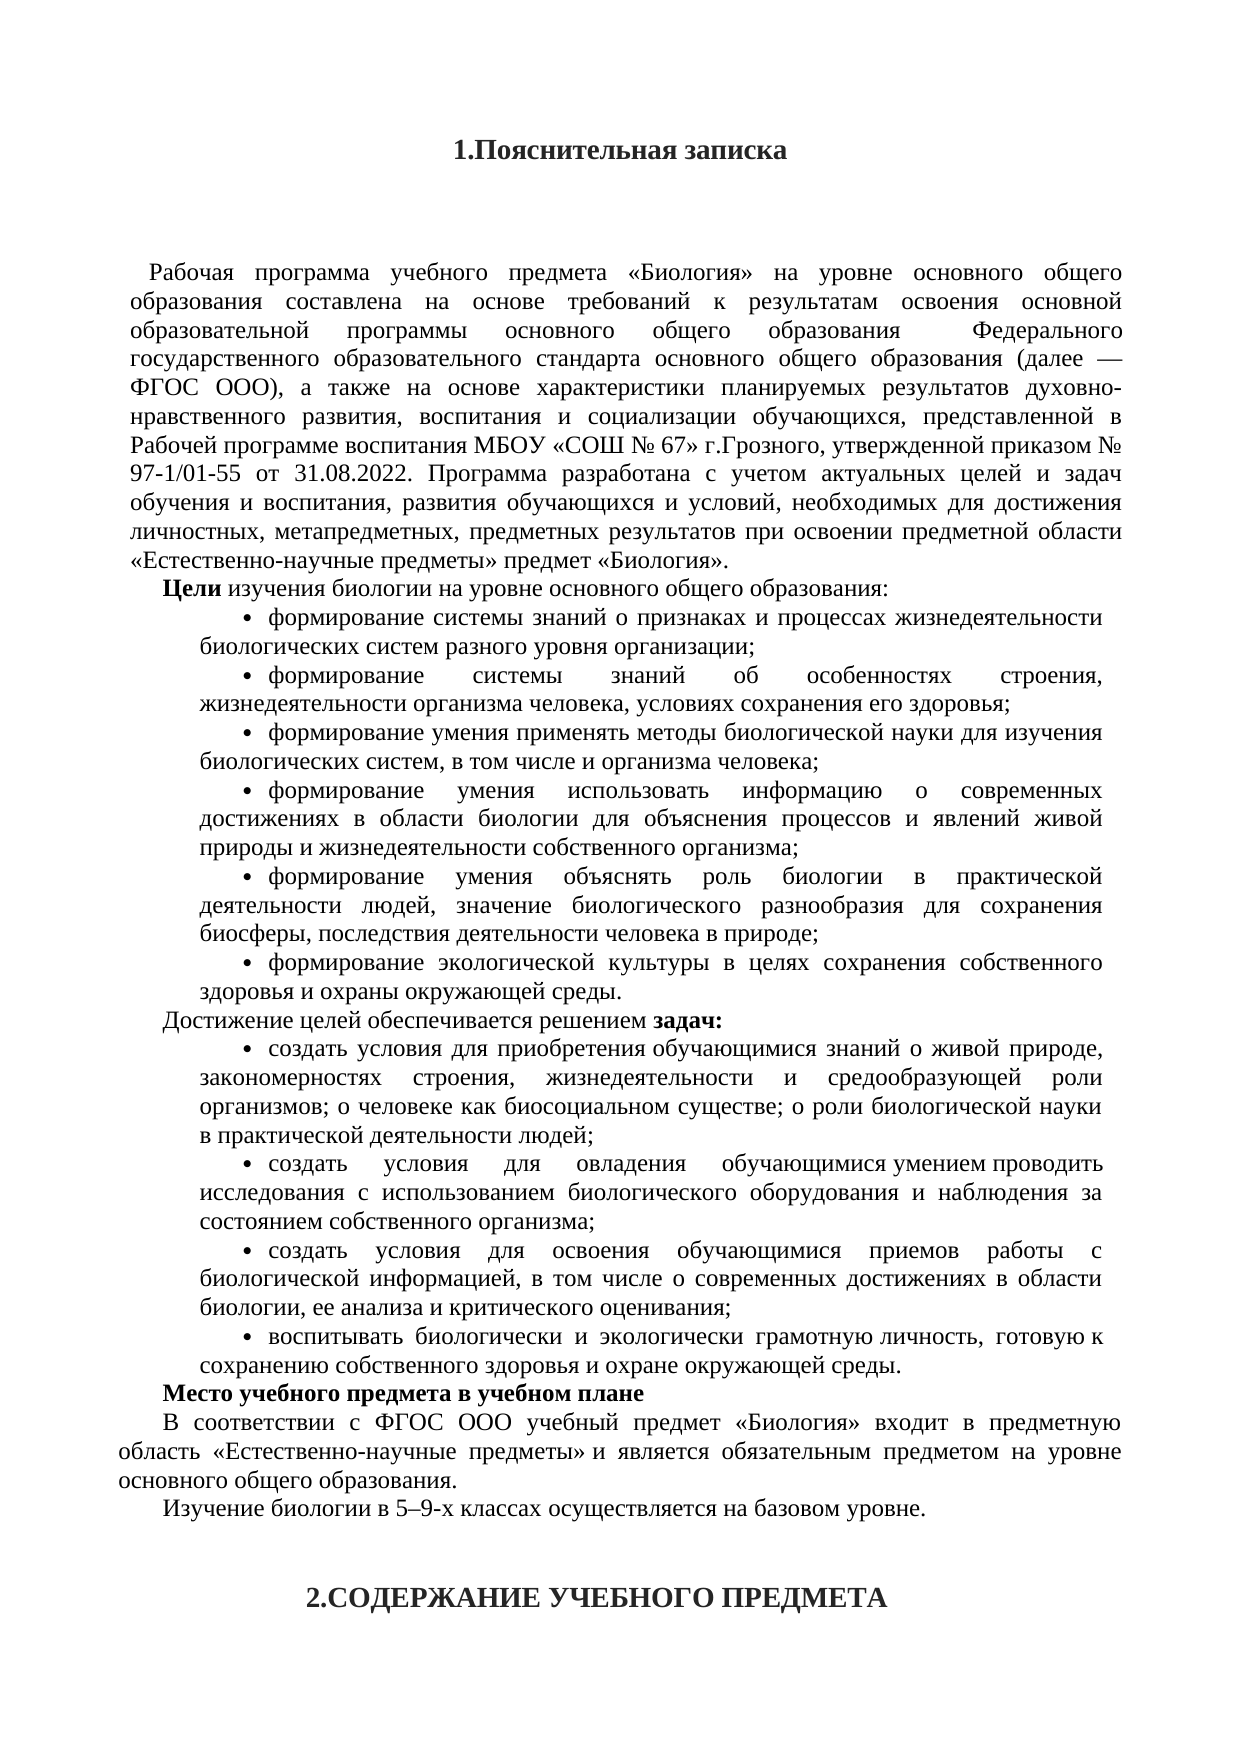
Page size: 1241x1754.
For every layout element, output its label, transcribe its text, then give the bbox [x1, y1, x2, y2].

list создать условия для овладения обучающимися умением проводить исследования с использованием биологического оборудования и наблюдения за состоянием собственного организма; [199, 1148, 1103, 1235]
list воспитывать биологически и экологически грамотную личность, готовую к сохранению собственного здоровья и охране окружающей среды. [199, 1321, 1103, 1378]
text Рабочая программа учебного предмета «Биология» на уровне основного общего образования составлена на основе требований к результатам освоения основной образовательной программы основного общего образования Федерального государственного образовательного стандарта основного общего образования (далее — ФГОС ООО), а также на основе характеристики планируемых результатов духовно- нравственного развития, воспитания и социализации обучающихся, представленной в Рабочей программе воспитания МБОУ «СОШ № 67» г.Грозного, утвержденной приказом № 97-1/01-55 от 31.08.2022. Программа разработана с учетом актуальных целей и задач обучения и воспитания, развития обучающихся и условий, необходимых для достижения личностных, метапредметных, предметных результатов при освоении предметной области «Естественно-научные предметы» предмет «Биология». [130, 257, 1123, 573]
text 2.СОДЕРЖАНИЕ УЧЕБНОГО ПРЕДМЕТА [306, 1551, 1122, 1614]
list формирование умения объяснять роль биологии в практической деятельности людей, значение биологического разнообразия для сохранения биосферы, последствия деятельности человека в природе; [199, 861, 1103, 947]
list формирование системы знаний о признаках и процессах жизнедеятельности биологических систем разного уровня организации; [199, 602, 1103, 660]
text Место учебного предмета в учебном плане [118, 1378, 1122, 1407]
text Изучение биологии в 5–9-х классах осуществляется на базовом уровне. [118, 1493, 1122, 1522]
list формирование умения применять методы биологической науки для изучения биологических систем, в том числе и организма человека; [199, 717, 1103, 775]
list формирование экологической культуры в целях сохранения собственного здоровья и охраны окружающей среды. [199, 947, 1103, 1005]
list создать условия для приобретения обучающимися знаний о живой природе, закономерностях строения, жизнедеятельности и средообразующей роли организмов; о человеке как биосоциальном существе; о роли биологической науки в практической деятельности людей; [199, 1033, 1103, 1148]
list формирование умения использовать информацию о современных достижениях в области биологии для объяснения процессов и явлений живой природы и жизнедеятельности собственного организма; [199, 775, 1103, 861]
list создать условия для освоения обучающимися приемов работы с биологической информацией, в том числе о современных достижениях в области биологии, ее анализа и критического оценивания; [199, 1235, 1103, 1321]
text 1.Пояснительная записка [118, 103, 1122, 166]
text Цели изучения биологии на уровне основного общего образования: [118, 573, 1122, 602]
text Достижение целей обеспечивается решением задач: [118, 1005, 1122, 1033]
list формирование системы знаний об особенностях строения, жизнедеятельности организма человека, условиях сохранения его здоровья; [199, 660, 1103, 717]
text В соответствии с ФГОС ООО учебный предмет «Биология» входит в предметную область «Естественно-научные предметы» и является обязательным предметом на уровне основного общего образования. [118, 1407, 1122, 1493]
